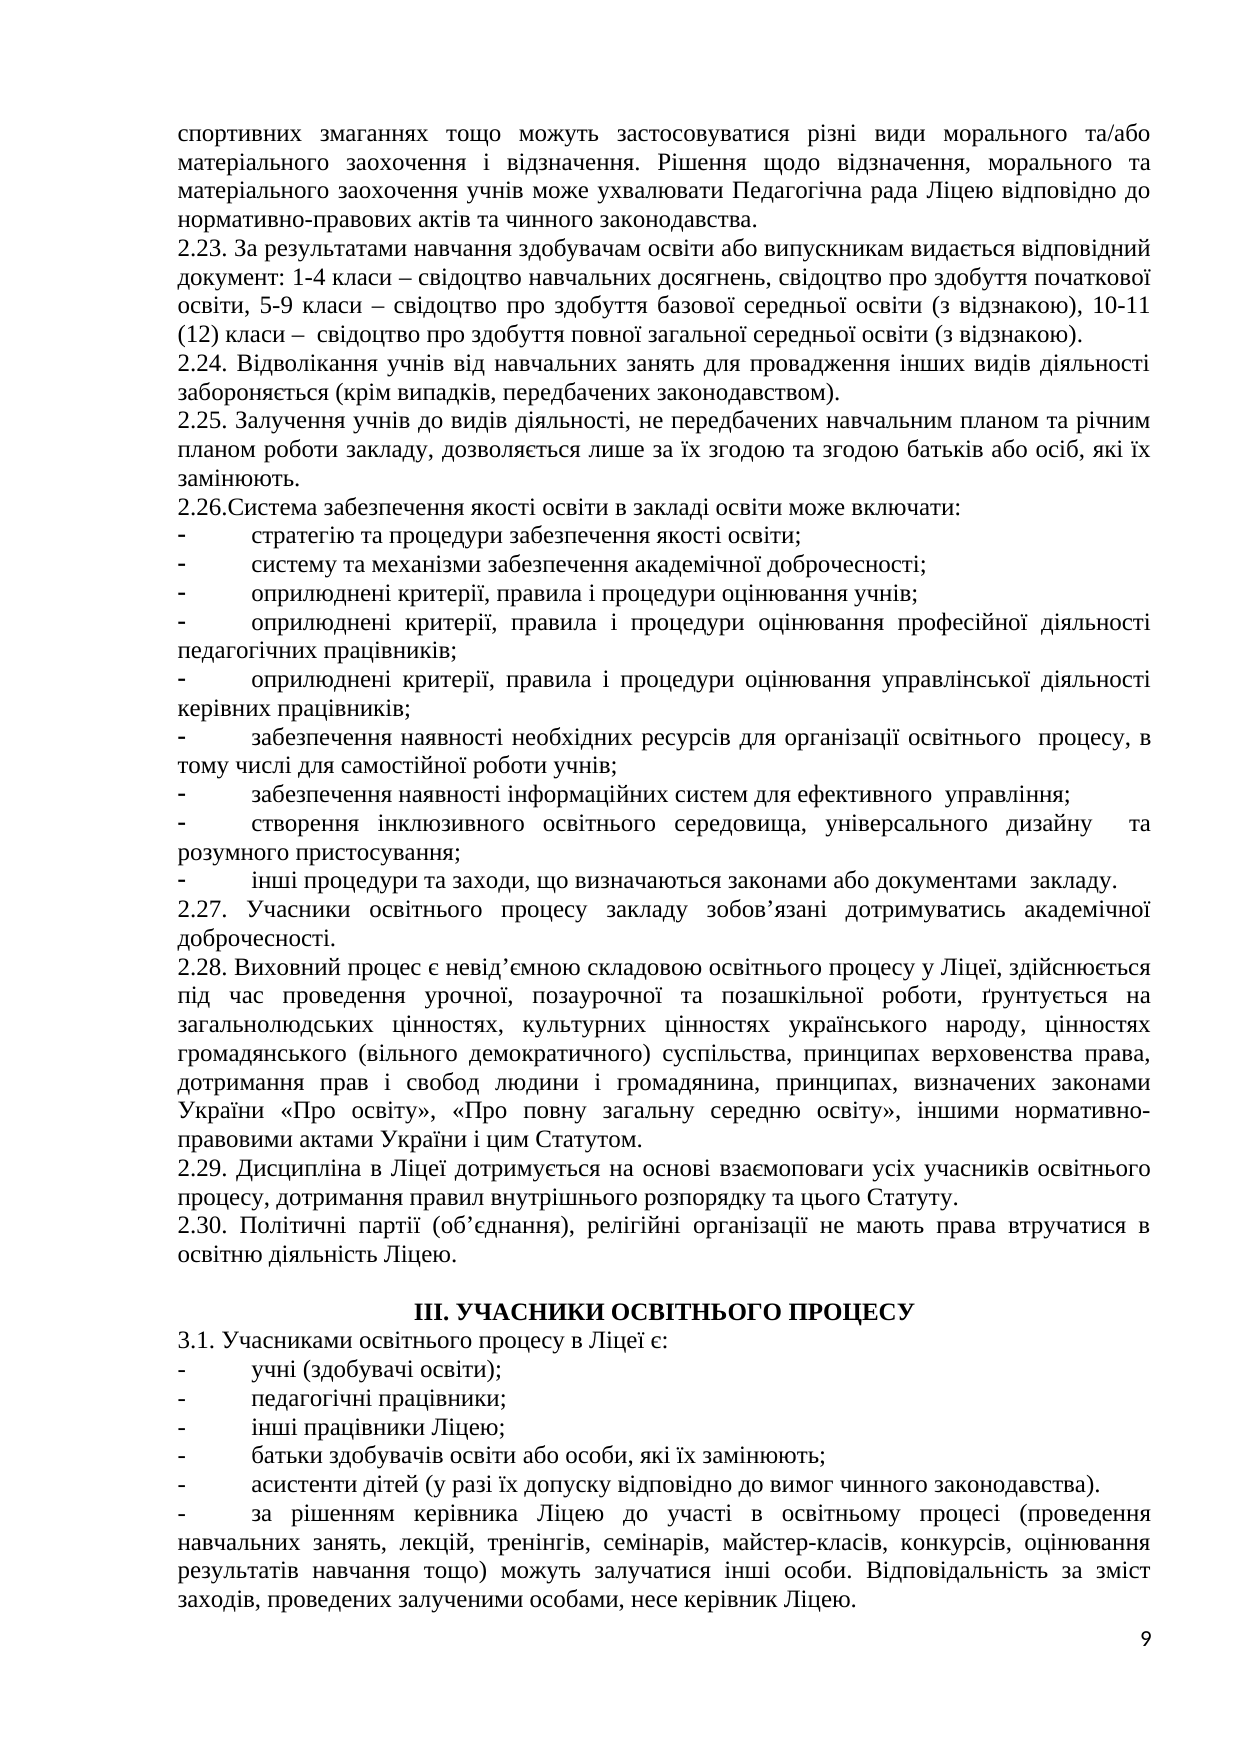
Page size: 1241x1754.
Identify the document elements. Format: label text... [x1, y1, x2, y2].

list педагогічні працівники; [177, 1383, 1152, 1412]
list забезпечення наявності необхідних ресурсів для організації освітнього процесу, в тому числі для самостійної роботи учнів; [177, 722, 1152, 779]
list оприлюднені критерії, правила і процедури оцінювання учнів; [177, 578, 1152, 607]
list інші процедури та заходи, що визначаються законами або документами закладу. [177, 866, 1152, 894]
list асистенти дітей (у разі їх допуску відповідно до вимог чинного законодавства). [177, 1469, 1152, 1498]
text 2.28. Виховний процес є невід’ємною складовою освітнього процесу у Ліцеї, здійснюється під час проведення урочної, позаурочної та позашкільної роботи, ґрунтується на загальнолюдських цінностях, культурних цінностях українського народу, цінностях громадянського (вільного демократичного) суспільства, принципах верховенства права, дотримання прав і свобод людини і громадянина, принципах, визначених законами України «Про освіту», «Про повну загальну середню освіту», іншими нормативно-правовими актами України і цим Статутом. [177, 952, 1152, 1153]
text 3.1. Учасниками освітнього процесу в Ліцеї є: [177, 1326, 1152, 1354]
list батьки здобувачів освіти або особи, які їх замінюють; [177, 1441, 1152, 1469]
list створення інклюзивного освітнього середовища, універсального дизайну та розумного пристосування; [177, 808, 1152, 866]
list оприлюднені критерії, правила і процедури оцінювання управлінської діяльності керівних працівників; [177, 664, 1152, 722]
text 2.27. Учасники освітнього процесу закладу зобов’язані дотримуватись академічної доброчесності. [177, 894, 1152, 952]
list забезпечення наявності інформаційних систем для ефективного управління; [177, 779, 1152, 808]
list стратегію та процедури забезпечення якості освіти; [177, 521, 1152, 549]
list за рішенням керівника Ліцею до участі в освітньому процесі (проведення навчальних занять, лекцій, тренінгів, семінарів, майстер-класів, конкурсів, оцінювання результатів навчання тощо) можуть залучатися інші особи. Відповідальність за зміст заходів, проведених залученими особами, несе керівник Ліцею. [177, 1498, 1152, 1613]
text IІІ. УЧАСНИКИ ОСВІТНЬОГО ПРОЦЕСУ [177, 1297, 1152, 1326]
list учні (здобувачі освіти); [177, 1354, 1152, 1383]
text 2.24. Відволікання учнів від навчальних занять для провадження інших видів діяльності забороняється (крім випадків, передбачених законодавством). [177, 348, 1152, 406]
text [177, 118, 1152, 233]
text 2.25. Залучення учнів до видів діяльності, не передбачених навчальним планом та річним планом роботи закладу, дозволяється лише за їх згодою та згодою батьків або осіб, які їх замінюють. [177, 406, 1152, 492]
text 2.29. Дисципліна в Ліцеї дотримується на основі взаємоповаги усіх учасників освітнього процесу, дотримання правил внутрішнього розпорядку та цього Статуту. [177, 1153, 1152, 1211]
list систему та механізми забезпечення академічної доброчесності; [177, 549, 1152, 578]
text 2.23. За результатами навчання здобувачам освіти або випускникам видається відповідний документ: 1-4 класи – свідоцтво навчальних досягнень, свідоцтво про здобуття початкової освіти, 5-9 класи – свідоцтво про здобуття базової середньої освіти (з відзнакою), 10-11 (12) класи – свідоцтво про здобуття повної загальної середньої освіти (з відзнакою). [177, 233, 1152, 348]
text 2.26.Система забезпечення якості освіти в закладі освіти може включати: [177, 492, 1152, 521]
list інші працівники Ліцею; [177, 1412, 1152, 1441]
text 2.30. Політичні партії (об’єднання), релігійні організації не мають права втручатися в освітню діяльність Ліцею. [177, 1211, 1152, 1268]
list оприлюднені критерії, правила і процедури оцінювання професійної діяльності педагогічних працівників; [177, 607, 1152, 664]
